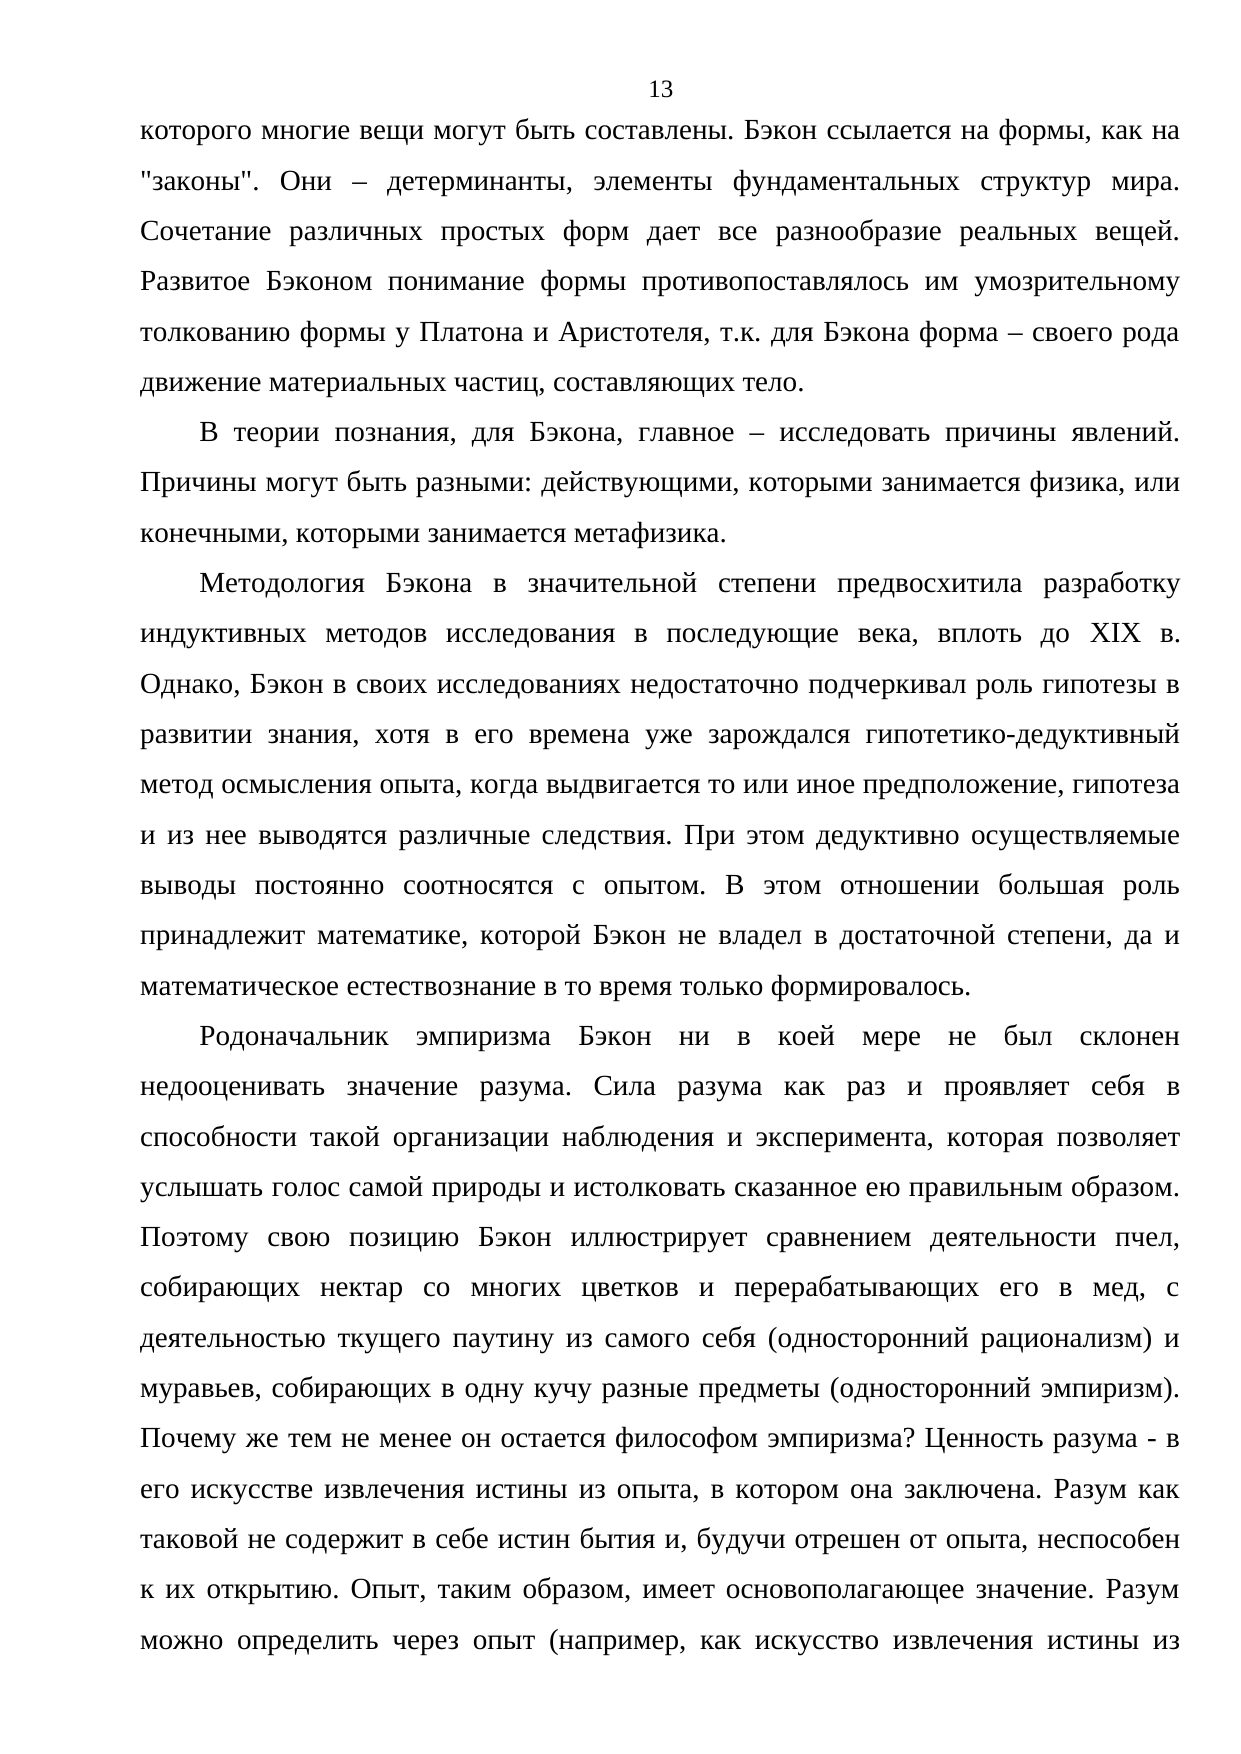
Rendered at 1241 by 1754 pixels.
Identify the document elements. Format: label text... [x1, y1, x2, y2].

text В теории познания, для Бэкона, главное – исследовать причины явлений. Причины могут быть разными: действующими, которыми занимается физика, или конечными, которыми занимается метафизика. [140, 414, 1181, 548]
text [140, 112, 1181, 397]
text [140, 1018, 1181, 1655]
text Методология Бэкона в значительной степени предвосхитила разработку индуктивных методов исследования в последующие века, вплоть до XIX в. Однако, Бэкон в своих исследованиях недостаточно подчеркивал роль гипотезы в развитии знания, хотя в его времена уже зарождался гипотетико-дедуктивный метод осмысления опыта, когда выдвигается то или иное предположение, гипотеза и из нее выводятся различные следствия. При этом дедуктивно осуществляемые выводы постоянно соотносятся с опытом. В этом отношении большая роль принадлежит математике, которой Бэкон не владел в достаточной степени, да и математическое естествознание в то время только формировалось. [140, 565, 1181, 1001]
